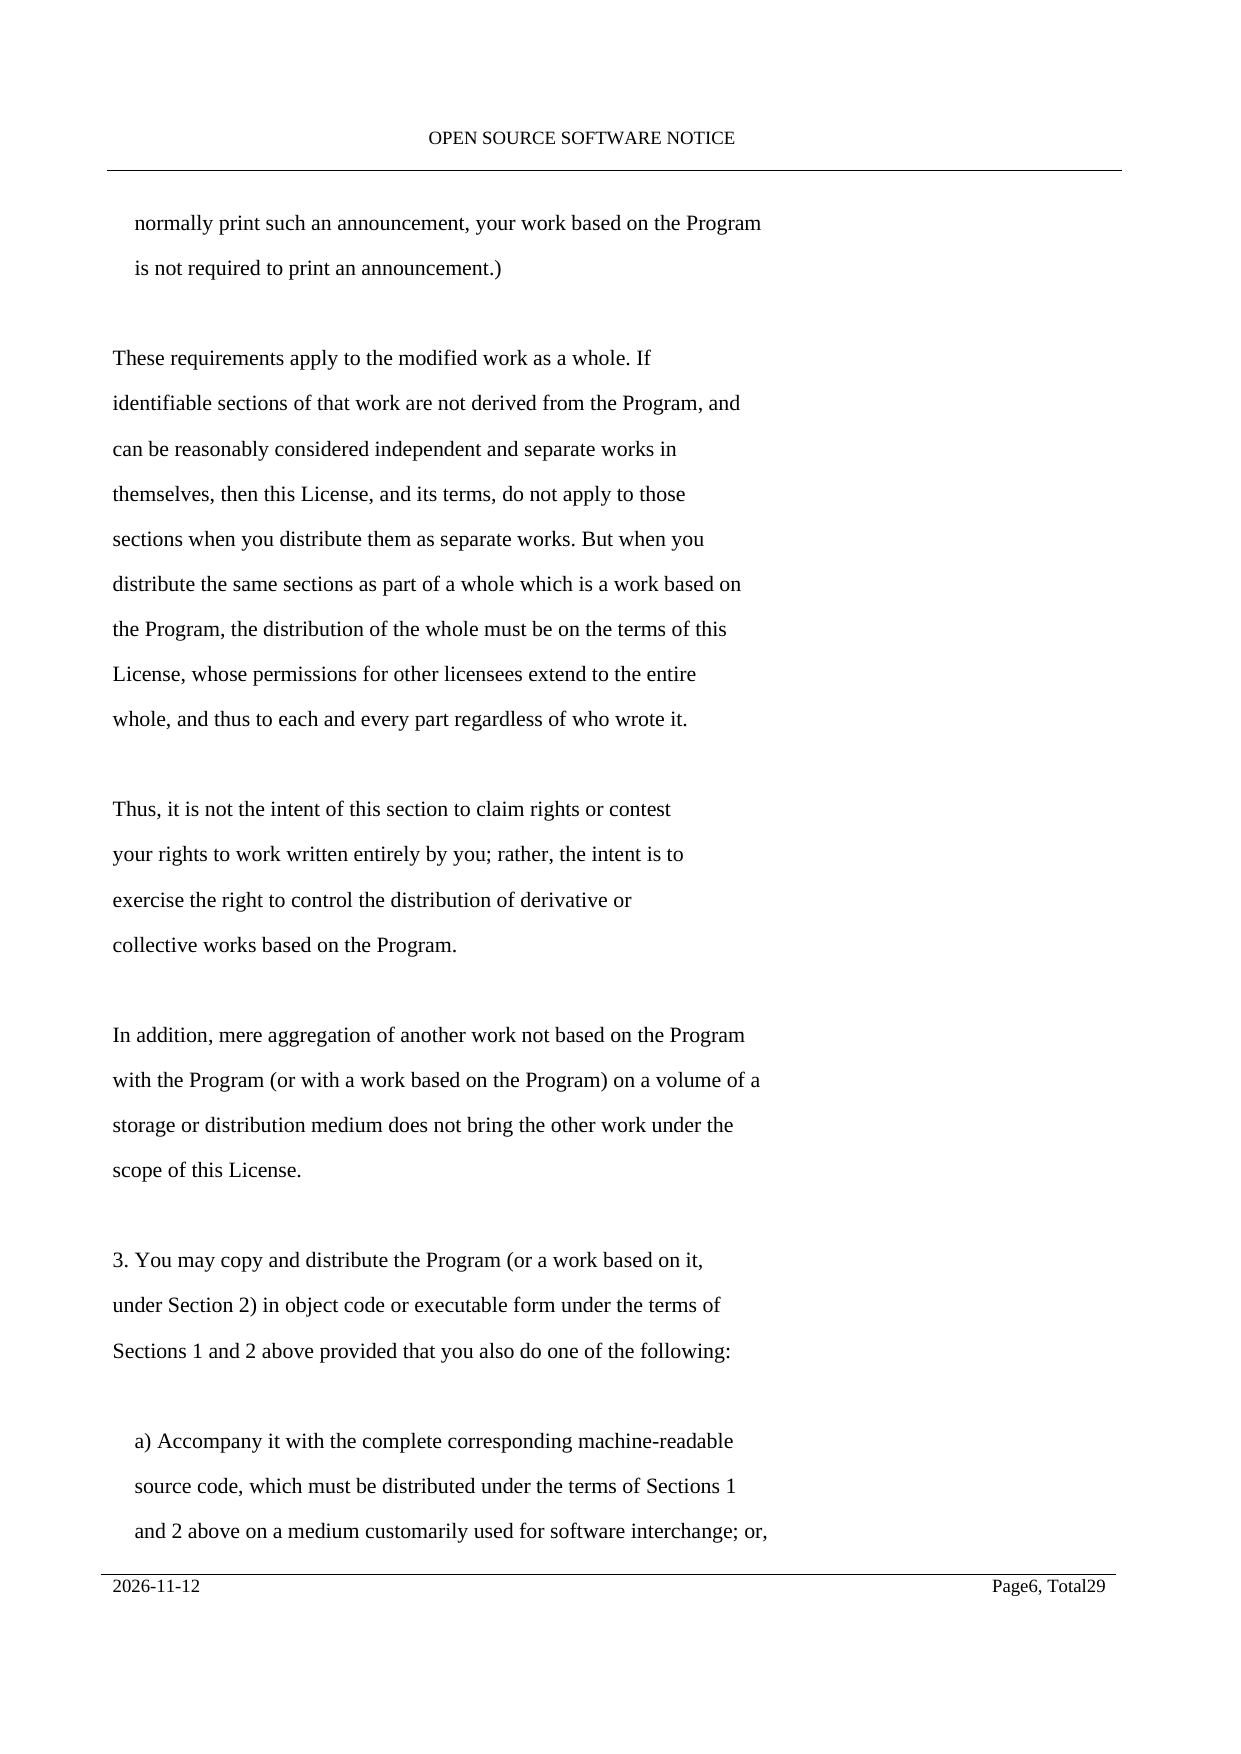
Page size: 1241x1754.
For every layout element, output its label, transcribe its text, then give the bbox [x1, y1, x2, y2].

text your rights to work written entirely by you; rather, the intent is to [112, 838, 1128, 870]
text sections when you distribute them as separate works. But when you [112, 522, 1128, 554]
text scope of this License. [112, 1153, 1128, 1186]
text identifiable sections of that work are not derived from the Program, and [112, 387, 1128, 419]
text Sections 1 and 2 above provided that you also do one of the following: [112, 1334, 1128, 1366]
text distribute the same sections as part of a whole which is a work based on [112, 567, 1128, 600]
text under Section 2) in object code or executable form under the terms of [112, 1289, 1128, 1321]
text and 2 above on a medium customarily used for software interchange; or, [112, 1514, 1128, 1547]
text License, whose permissions for other licensees extend to the entire [112, 657, 1128, 690]
text a) Accompany it with the complete corresponding machine-readable [112, 1424, 1128, 1457]
text whole, and thus to each and every part regardless of who wrote it. [112, 702, 1128, 735]
text In addition, mere aggregation of another work not based on the Program [112, 1018, 1128, 1051]
text with the Program (or with a work based on the Program) on a volume of a [112, 1063, 1128, 1096]
text 3. You may copy and distribute the Program (or a work based on it, [112, 1244, 1128, 1276]
text normally print such an announcement, your work based on the Program [112, 206, 1128, 239]
text can be reasonably considered independent and separate works in [112, 432, 1128, 464]
text These requirements apply to the modified work as a whole. If [112, 342, 1128, 374]
text themselves, then this License, and its terms, do not apply to those [112, 477, 1128, 509]
text collective works based on the Program. [112, 928, 1128, 961]
text is not required to print an announcement.) [112, 251, 1128, 284]
text Thus, it is not the intent of this section to claim rights or contest [112, 793, 1128, 825]
text storage or distribution medium does not bring the other work under the [112, 1108, 1128, 1141]
text source code, which must be distributed under the terms of Sections 1 [112, 1469, 1128, 1502]
text the Program, the distribution of the whole must be on the terms of this [112, 612, 1128, 645]
text exercise the right to control the distribution of derivative or [112, 883, 1128, 915]
